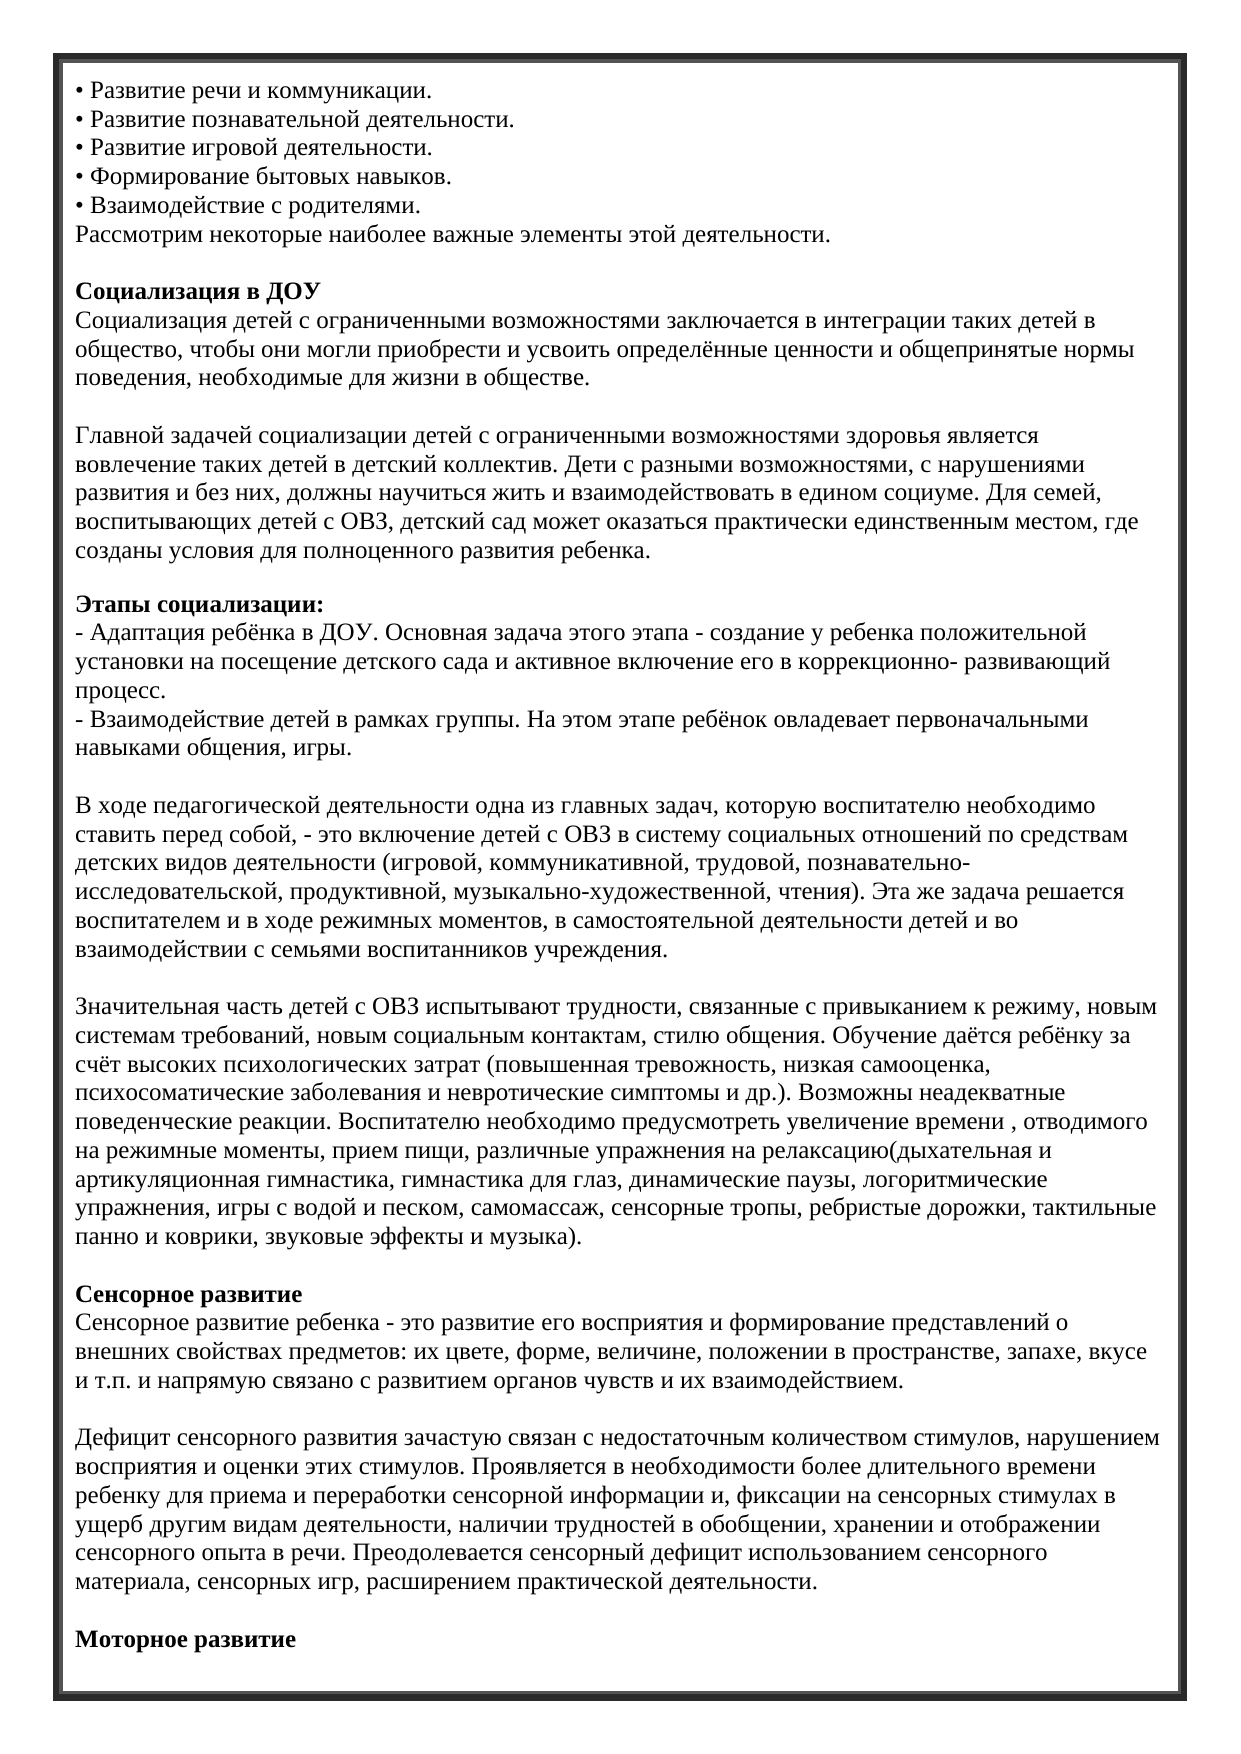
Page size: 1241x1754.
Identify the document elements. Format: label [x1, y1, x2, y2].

text [75, 75, 1165, 564]
text [75, 589, 1165, 1652]
